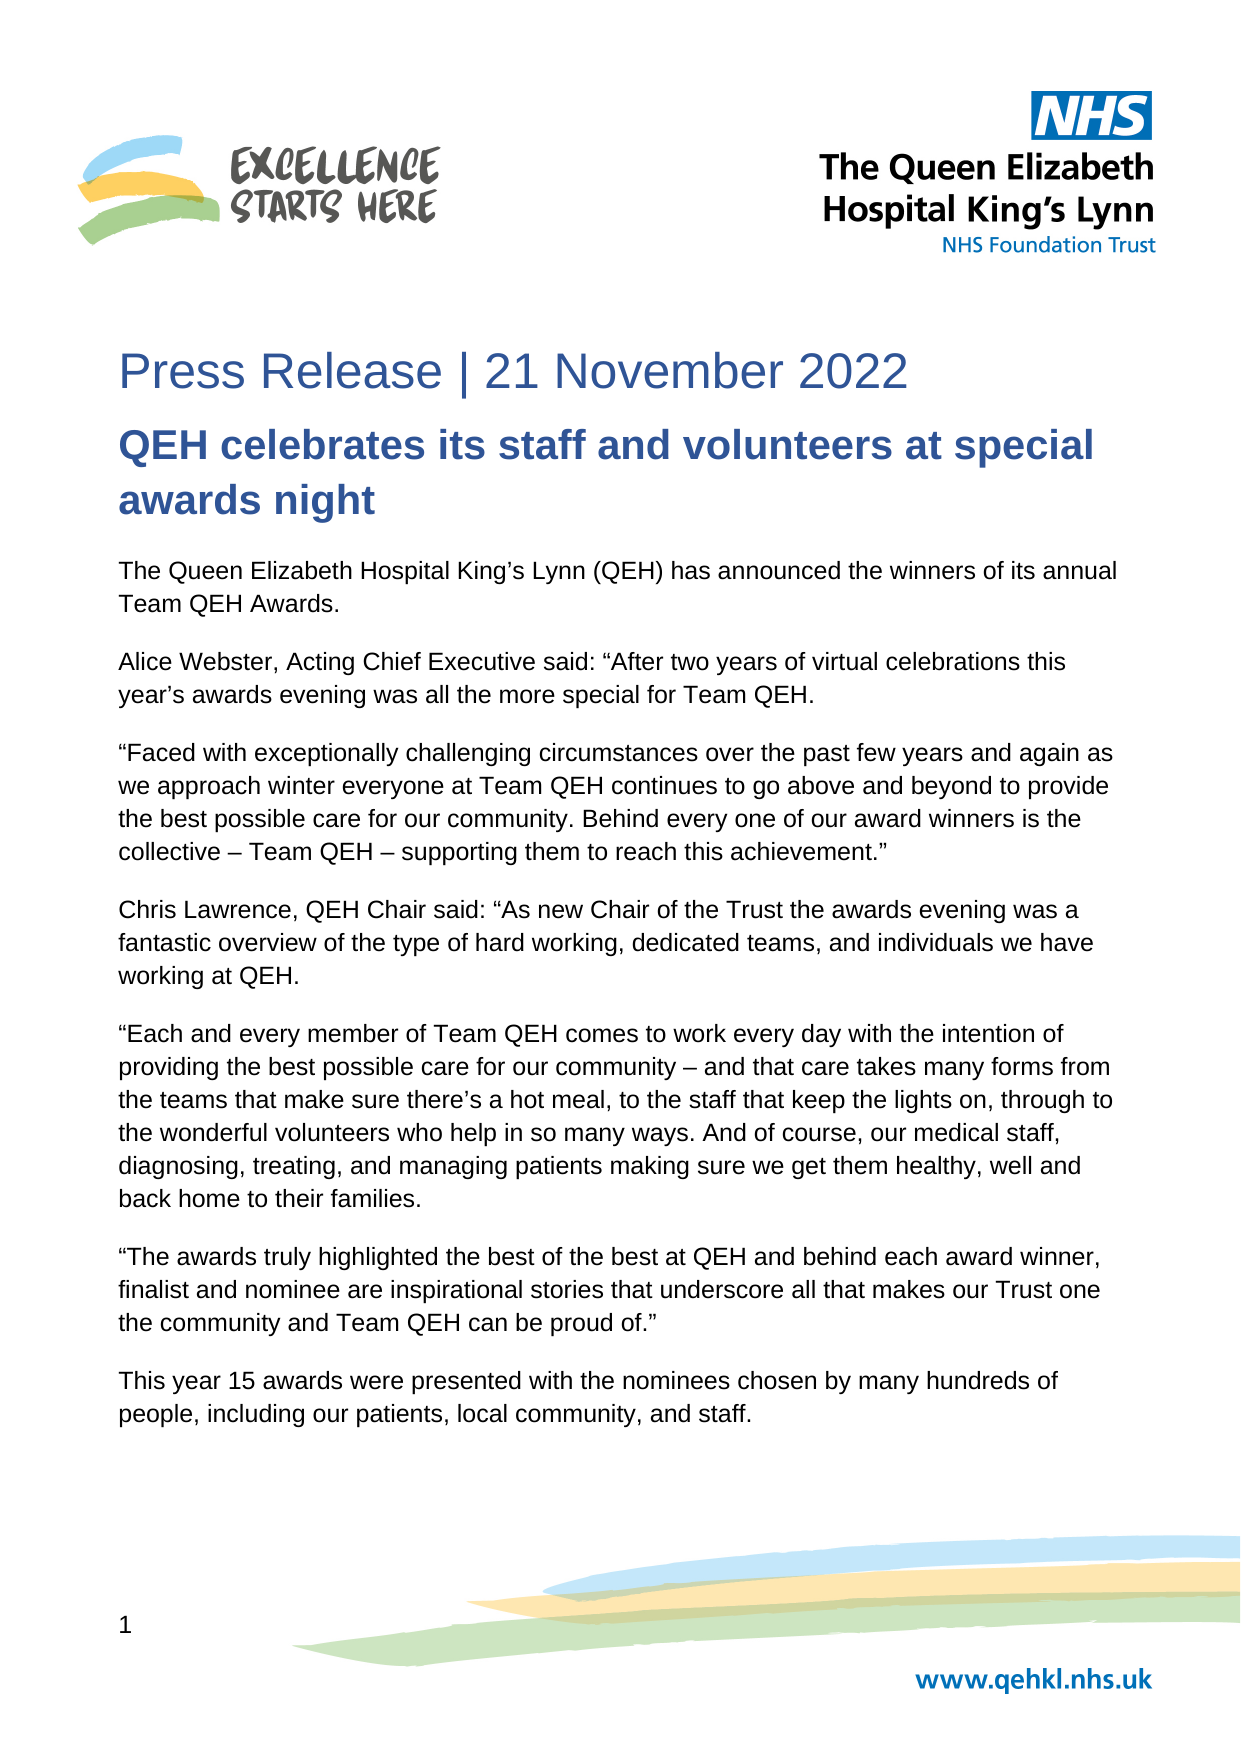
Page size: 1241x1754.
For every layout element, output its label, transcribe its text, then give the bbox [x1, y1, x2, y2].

text QEH celebrates its staff and volunteers at special awards night [118, 420, 1122, 523]
text This year 15 awards were presented with the nominees chosen by many hundreds of people, including our patients, local community, and staff. [118, 1366, 1122, 1428]
text “The awards truly highlighted the best of the best at QEH and behind each award winner, finalist and nominee are inspirational stories that underscore all that makes our Trust one the community and Team QEH can be proud of.” [118, 1242, 1122, 1337]
text “Each and every member of Team QEH comes to work every day with the intention of providing the best possible care for our community – and that care takes many forms from the teams that make sure there’s a hot meal, to the staff that keep the lights on, through to the wonderful volunteers who help in so many ways. And of course, our medical staff, diagnosing, treating, and managing patients making sure we get them healthy, well and back home to their families. [118, 1019, 1122, 1213]
picture [0, 1, 1241, 1754]
text “Faced with exceptionally challenging circumstances over the past few years and again as we approach winter everyone at Team QEH continues to go above and beyond to provide the best possible care for our community. Behind every one of our award winners is the collective – Team QEH – supporting them to reach this achievement.” [118, 738, 1122, 866]
text Chris Lawrence, QEH Chair said: “As new Chair of the Trust the awards evening was a fantastic overview of the type of hard working, dedicated teams, and individuals we have working at QEH. [118, 895, 1122, 989]
text Alice Webster, Acting Chief Executive said: “After two years of virtual celebrations this year’s awards evening was all the more special for Team QEH. [118, 647, 1122, 708]
text The Queen Elizabeth Hospital King’s Lynn (QEH) has announced the winners of its annual Team QEH Awards. [118, 556, 1122, 617]
subtitle Press Release | 21 November 2022 [118, 342, 1122, 399]
